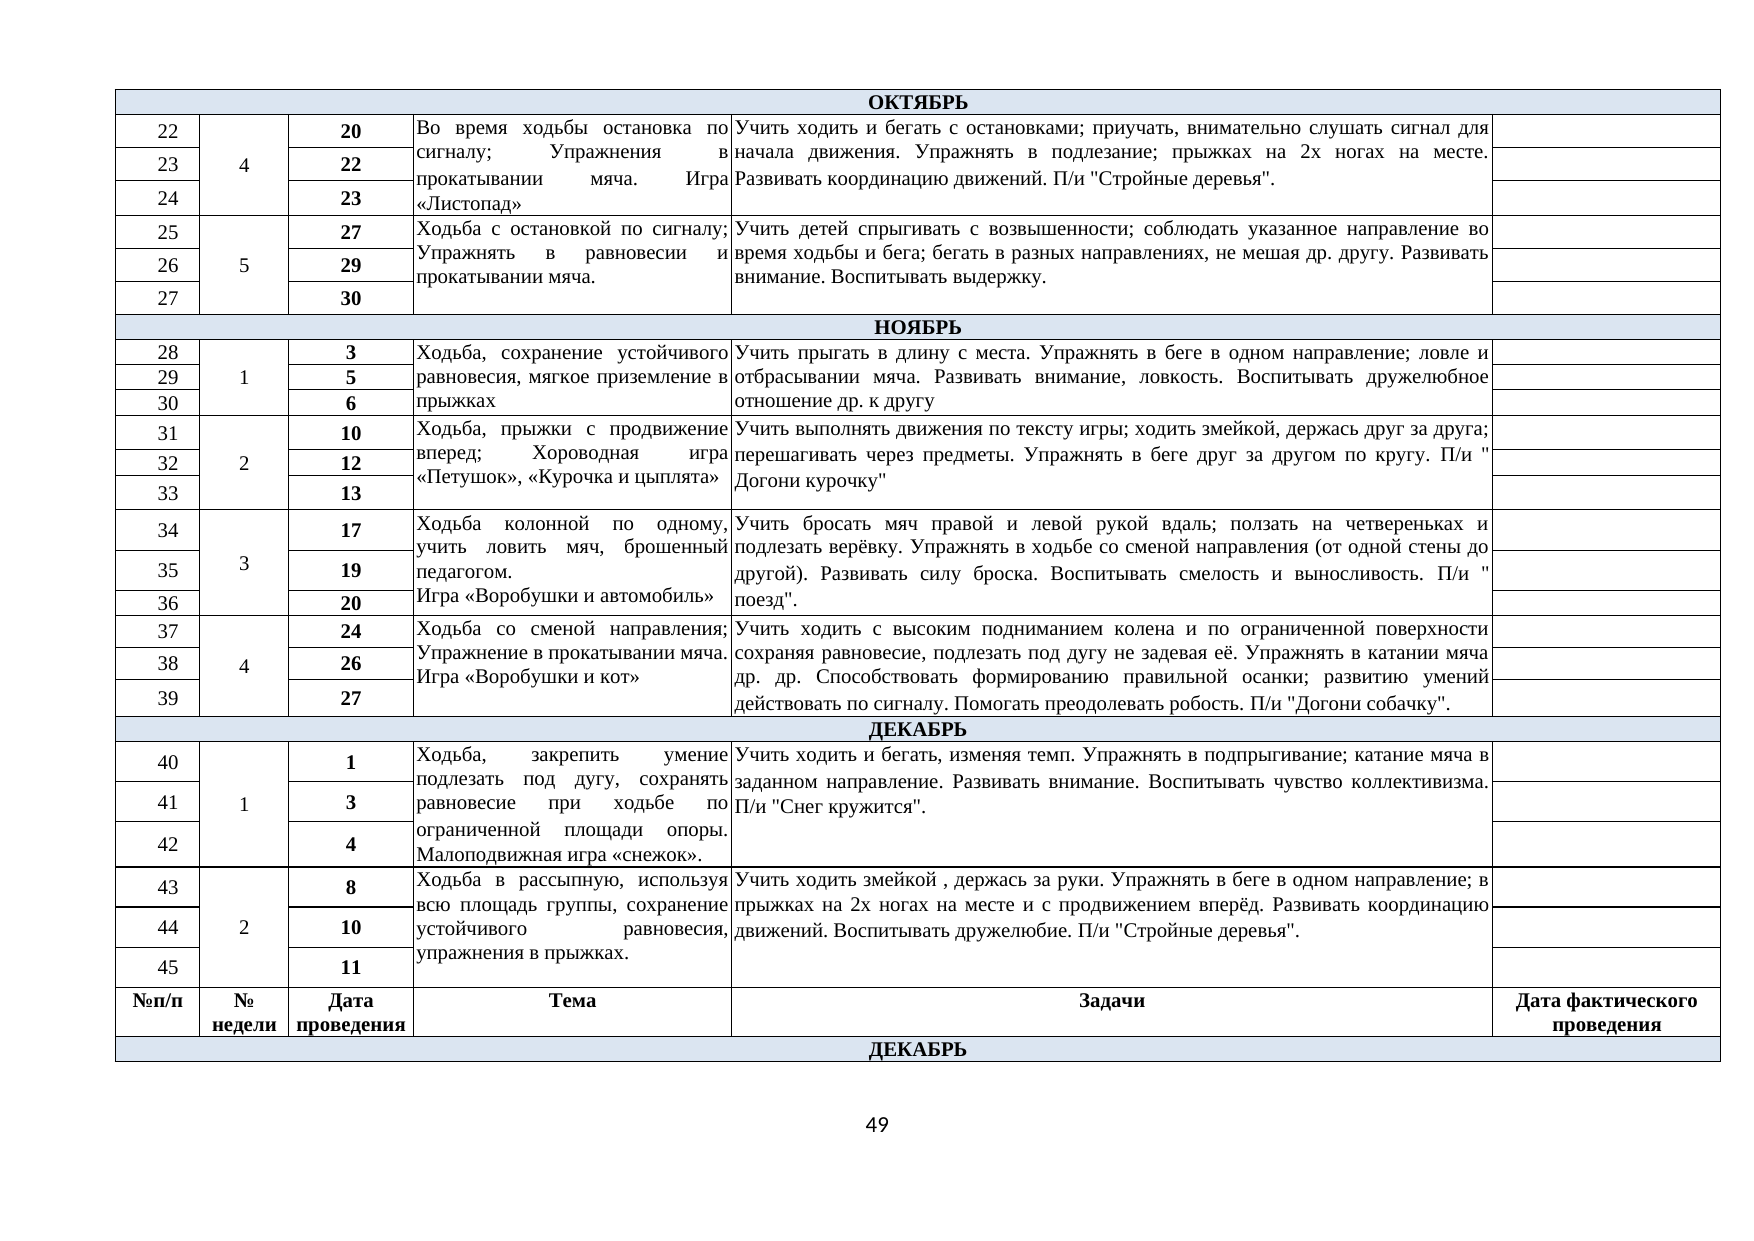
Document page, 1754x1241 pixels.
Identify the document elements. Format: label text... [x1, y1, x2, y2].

table_cell Учить выполнять движения по тексту игры; ходить змейкой, держась друг за друга; перешагивать через предметы. Упражнять в беге друг за другом по кругу. П/и " Догони курочку" [732, 416, 1492, 509]
table_cell [1493, 551, 1720, 589]
table_cell [116, 390, 199, 414]
table_cell [116, 680, 199, 716]
table_cell 5 [200, 216, 288, 314]
table_cell 6 [289, 390, 413, 414]
table_cell [1493, 365, 1720, 389]
table_cell 3 [289, 782, 413, 821]
table_cell 26 [289, 648, 413, 678]
table_cell 1 [200, 340, 288, 414]
table_cell [1493, 282, 1720, 314]
table_cell [1493, 648, 1720, 678]
table_cell [1493, 616, 1720, 647]
table_cell [1493, 510, 1720, 549]
table_cell [1493, 742, 1720, 781]
table_cell [1493, 115, 1720, 147]
table_cell [116, 648, 199, 678]
table_cell [116, 742, 199, 781]
table_cell Дата фактического проведения [1493, 988, 1720, 1036]
table_cell 1 [289, 742, 413, 781]
table_cell 23 [289, 181, 413, 215]
table_cell [116, 476, 199, 509]
table_cell [116, 249, 199, 281]
table_cell [1493, 680, 1720, 716]
table_cell Учить бросать мяч правой и левой рукой вдаль; ползать на четвереньках и подлезать верёвку. Упражнять в ходьбе со сменой направления (от одной стены до другой). Развивать силу броска. Воспитывать смелость и выносливость. П/и " поезд". [732, 510, 1492, 615]
table_cell 8 [289, 868, 413, 906]
table_cell [116, 181, 199, 215]
table_cell [116, 948, 199, 987]
table_cell [116, 450, 199, 474]
table_cell Ходьба со сменой направления; Упражнение в прокатывании мяча. Игра «Воробушки и кот» [414, 616, 731, 716]
table_cell [1493, 249, 1720, 281]
table_cell [1493, 340, 1720, 364]
table_cell Тема [414, 988, 731, 1036]
table_cell 1 [200, 742, 288, 866]
table_cell 27 [289, 216, 413, 248]
table_cell [116, 868, 199, 906]
table_cell [116, 216, 199, 248]
table_cell Учить ходить и бегать с остановками; приучать, внимательно слушать сигнал для начала движения. Упражнять в подлезание; прыжках на 2х ногах на месте. Развивать координацию движений. П/и "Стройные деревья". [732, 115, 1492, 215]
table_cell 10 [289, 416, 413, 449]
table_cell Учить прыгать в длину с места. Упражнять в беге в одном направление; ловле и отбрасывании мяча. Развивать внимание, ловкость. Воспитывать дружелюбное отношение др. к другу [732, 340, 1492, 414]
table_cell Учить ходить змейкой , держась за руки. Упражнять в беге в одном направление; в прыжках на 2х ногах на месте и с продвижением вперёд. Развивать координацию движений. Воспитывать дружелюбие. П/и "Стройные деревья". [732, 868, 1492, 987]
table_cell 13 [289, 476, 413, 509]
table_cell НОЯБРЬ [116, 315, 1720, 339]
table_cell 20 [289, 115, 413, 147]
table_cell 19 [289, 551, 413, 589]
table_cell [116, 282, 199, 314]
table_cell [116, 782, 199, 821]
table_cell Ходьба в рассыпную, используя всю площадь группы, сохранение устойчивого равновесия, упражнения в прыжках. [414, 868, 731, 987]
table_cell [1493, 868, 1720, 906]
table_cell [116, 148, 199, 180]
table_cell [1493, 181, 1720, 215]
table_cell [116, 616, 199, 647]
table_cell [1493, 148, 1720, 180]
table_cell 17 [289, 510, 413, 549]
table_cell 24 [289, 616, 413, 647]
table_cell Учить ходить и бегать, изменяя темп. Упражнять в подпрыгивание; катание мяча в заданном направление. Развивать внимание. Воспитывать чувство коллективизма. П/и "Снег кружится". [732, 742, 1492, 866]
table_cell 22 [289, 148, 413, 180]
table_cell 12 [289, 450, 413, 474]
table_cell 27 [289, 680, 413, 716]
table_cell Ходьба колонной по одному, учить ловить мяч, брошенный педагогом. Игра «Воробушки и автомобиль» [414, 510, 731, 615]
table_cell 2 [200, 416, 288, 509]
table_cell Задачи [732, 988, 1492, 1036]
table_cell [1493, 591, 1720, 615]
table_cell [1493, 822, 1720, 866]
table_cell [116, 416, 199, 449]
table_cell [116, 551, 199, 589]
table_cell [1493, 416, 1720, 449]
table_cell 20 [289, 591, 413, 615]
table_cell 3 [289, 340, 413, 364]
table_cell [116, 510, 199, 549]
table_cell 3 [200, 510, 288, 615]
table_cell [116, 822, 199, 866]
table_cell 30 [289, 282, 413, 314]
table_cell Ходьба, закрепить умение подлезать под дугу, сохранять равновесие при ходьбе по ограниченной площади опоры. Малоподвижная игра «снежок». [414, 742, 731, 866]
table_cell ДЕКАБРЬ [116, 1037, 1720, 1061]
table_cell ДЕКАБРЬ [116, 717, 1720, 741]
table_cell [1493, 450, 1720, 474]
table_cell [1493, 390, 1720, 414]
table_cell Ходьба с остановкой по сигналу; Упражнять в равновесии и прокатывании мяча. [414, 216, 731, 314]
table_cell 4 [200, 115, 288, 215]
table_cell Ходьба, прыжки с продвижение вперед; Хороводная игра «Петушок», «Курочка и цыплята» [414, 416, 731, 509]
table_cell 10 [289, 908, 413, 947]
table_cell [1493, 782, 1720, 821]
table_cell 2 [200, 868, 288, 987]
table_cell 4 [289, 822, 413, 866]
table_cell 4 [200, 616, 288, 716]
table_cell [116, 908, 199, 947]
table_cell [1493, 948, 1720, 987]
table_cell №п/п [116, 988, 199, 1036]
table_cell Во время ходьбы остановка по сигналу; Упражнения в прокатывании мяча. Игра «Листопад» [414, 115, 731, 215]
table_cell [1493, 216, 1720, 248]
table_cell Учить детей спрыгивать с возвышенности; соблюдать указанное направление во время ходьбы и бега; бегать в разных направлениях, не мешая др. другу. Развивать внимание. Воспитывать выдержку. [732, 216, 1492, 314]
table_cell № недели [200, 988, 288, 1036]
table_cell 5 [289, 365, 413, 389]
table_cell 11 [289, 948, 413, 987]
table_cell [1493, 908, 1720, 947]
table_cell Дата проведения [289, 988, 413, 1036]
table_cell Ходьба, сохранение устойчивого равновесия, мягкое приземление в прыжках [414, 340, 731, 414]
table_cell Учить ходить с высоким подниманием колена и по ограниченной поверхности сохраняя равновесие, подлезать под дугу не задевая её. Упражнять в катании мяча др. др. Способствовать формированию правильной осанки; развитию умений действовать по сигналу. Помогать преодолевать робость. П/и "Догони собачку". [732, 616, 1492, 716]
table_cell [116, 115, 199, 147]
table_cell [116, 340, 199, 364]
table_cell [116, 365, 199, 389]
table_cell [1493, 476, 1720, 509]
table_cell [116, 591, 199, 615]
table_cell 29 [289, 249, 413, 281]
table_cell ОКТЯБРЬ [116, 90, 1720, 114]
